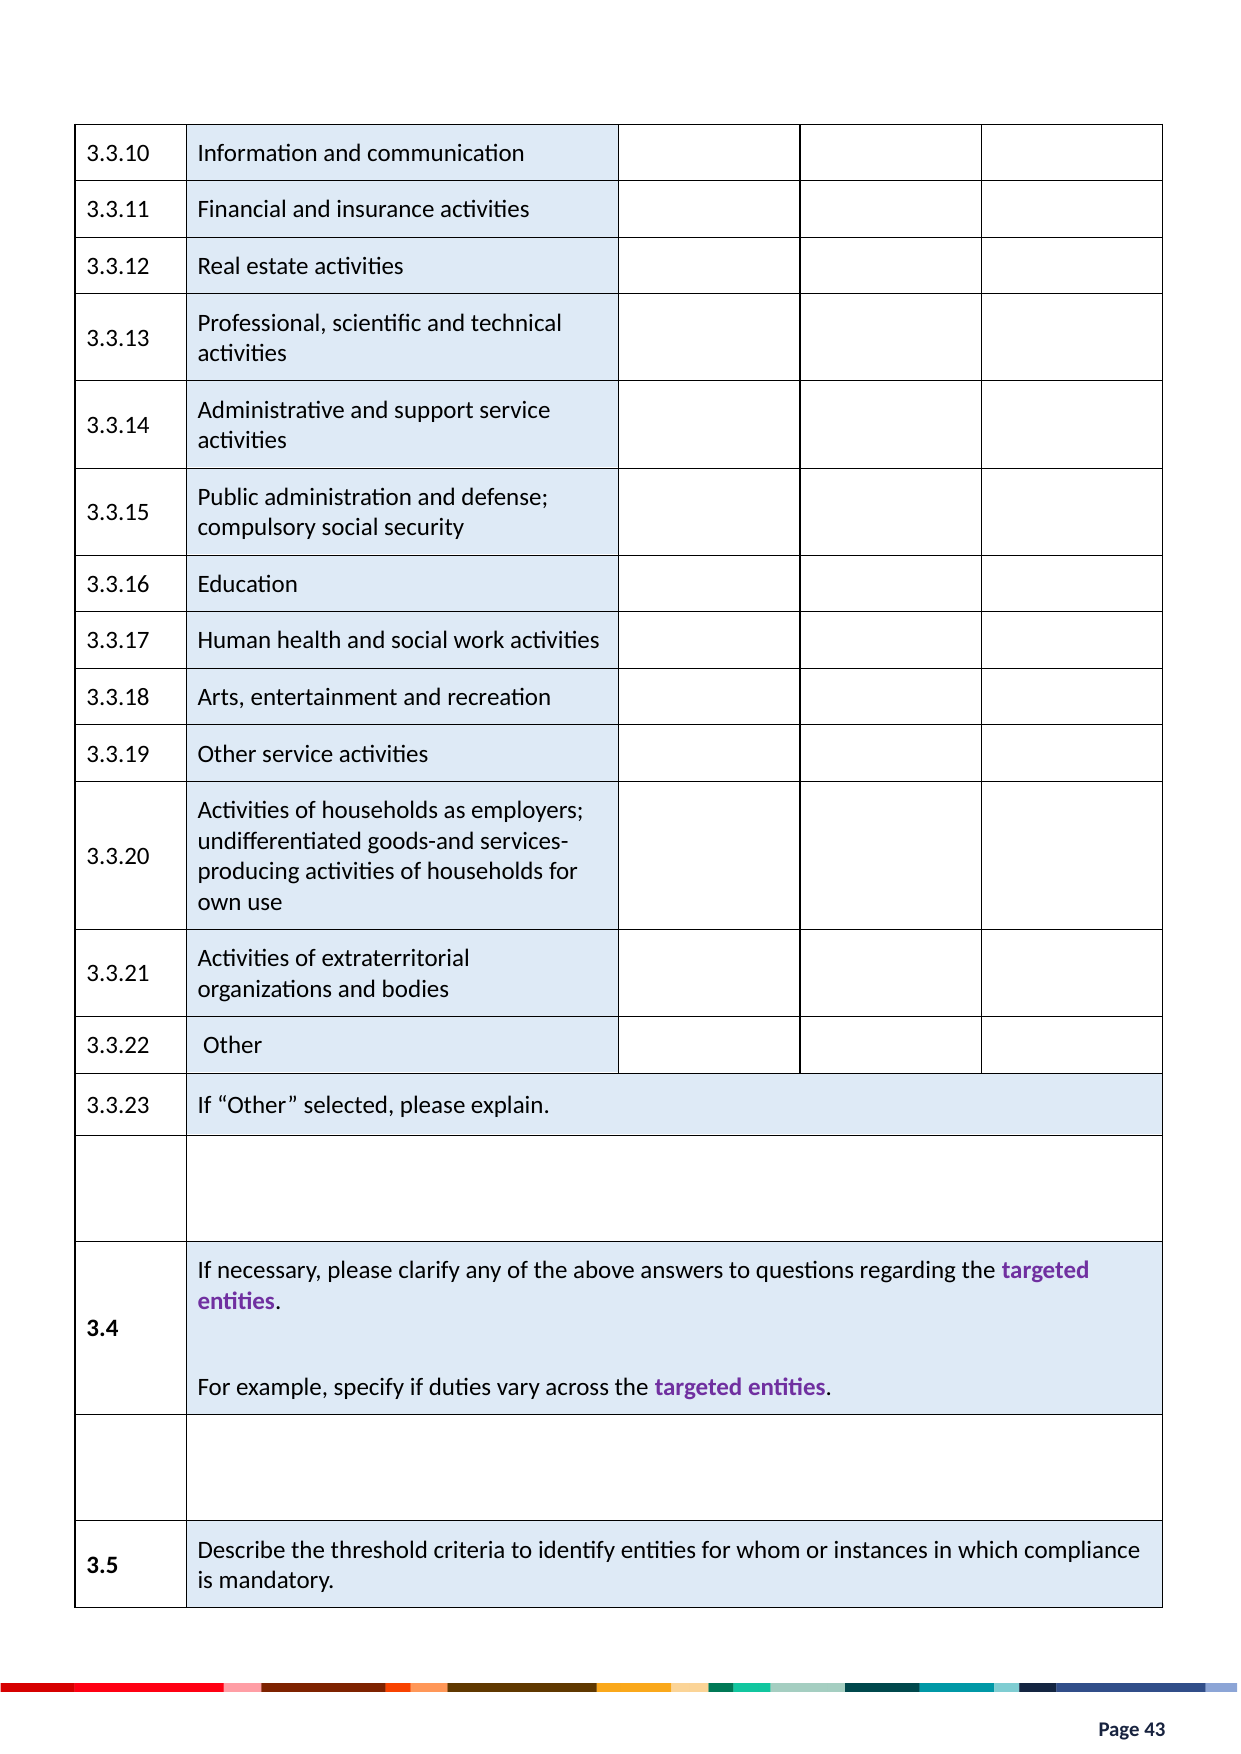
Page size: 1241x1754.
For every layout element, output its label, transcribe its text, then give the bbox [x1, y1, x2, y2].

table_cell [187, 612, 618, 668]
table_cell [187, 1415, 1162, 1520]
table_cell [982, 294, 1162, 380]
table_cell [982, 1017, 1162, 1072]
table_cell [619, 294, 799, 380]
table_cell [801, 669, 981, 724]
table_cell 3.3.15 [76, 469, 186, 554]
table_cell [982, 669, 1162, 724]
table_cell Real estate activities [187, 238, 618, 293]
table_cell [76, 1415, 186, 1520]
table_cell [619, 238, 799, 293]
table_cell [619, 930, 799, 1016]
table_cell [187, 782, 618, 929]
table_cell 3.3.11 [76, 181, 186, 237]
table_cell 3.3.12 [76, 238, 186, 293]
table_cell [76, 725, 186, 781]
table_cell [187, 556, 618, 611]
table_cell 3.3.14 [76, 381, 186, 467]
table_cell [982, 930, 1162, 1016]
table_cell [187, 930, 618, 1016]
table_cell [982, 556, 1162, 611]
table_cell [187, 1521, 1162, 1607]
table_cell [801, 125, 981, 180]
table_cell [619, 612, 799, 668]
table_cell 3.3.13 [76, 294, 186, 380]
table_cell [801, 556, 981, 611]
table_cell Professional, scientific and technical activities [187, 294, 618, 380]
table_cell [619, 381, 799, 467]
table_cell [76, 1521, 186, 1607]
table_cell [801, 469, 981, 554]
table_cell [801, 238, 981, 293]
table_cell 3.3.10 [76, 125, 186, 180]
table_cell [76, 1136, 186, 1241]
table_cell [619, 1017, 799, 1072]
table_cell [801, 381, 981, 467]
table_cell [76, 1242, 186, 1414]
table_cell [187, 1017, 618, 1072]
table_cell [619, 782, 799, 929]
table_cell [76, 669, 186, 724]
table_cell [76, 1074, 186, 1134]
table_cell Administrative and support service activities [187, 381, 618, 467]
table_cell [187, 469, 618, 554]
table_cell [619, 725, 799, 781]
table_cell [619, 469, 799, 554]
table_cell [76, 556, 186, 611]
table_cell [619, 181, 799, 237]
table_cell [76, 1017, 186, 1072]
table_cell [619, 125, 799, 180]
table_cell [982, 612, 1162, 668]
table_cell [801, 294, 981, 380]
table_cell [982, 181, 1162, 237]
table_cell [982, 125, 1162, 180]
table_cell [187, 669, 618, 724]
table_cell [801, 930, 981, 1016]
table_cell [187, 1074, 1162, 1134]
table_cell [801, 181, 981, 237]
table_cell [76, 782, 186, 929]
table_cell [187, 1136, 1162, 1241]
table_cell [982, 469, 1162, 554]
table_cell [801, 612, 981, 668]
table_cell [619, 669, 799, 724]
table_cell Information and communication [187, 125, 618, 180]
table_cell [982, 381, 1162, 467]
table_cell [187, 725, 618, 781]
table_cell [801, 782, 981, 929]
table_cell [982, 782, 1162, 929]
table_cell Financial and insurance activities [187, 181, 618, 237]
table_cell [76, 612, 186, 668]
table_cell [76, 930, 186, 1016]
picture [0, 1683, 1236, 1692]
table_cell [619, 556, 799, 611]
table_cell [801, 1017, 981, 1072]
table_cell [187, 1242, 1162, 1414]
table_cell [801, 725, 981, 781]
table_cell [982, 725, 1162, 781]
table_cell [982, 238, 1162, 293]
